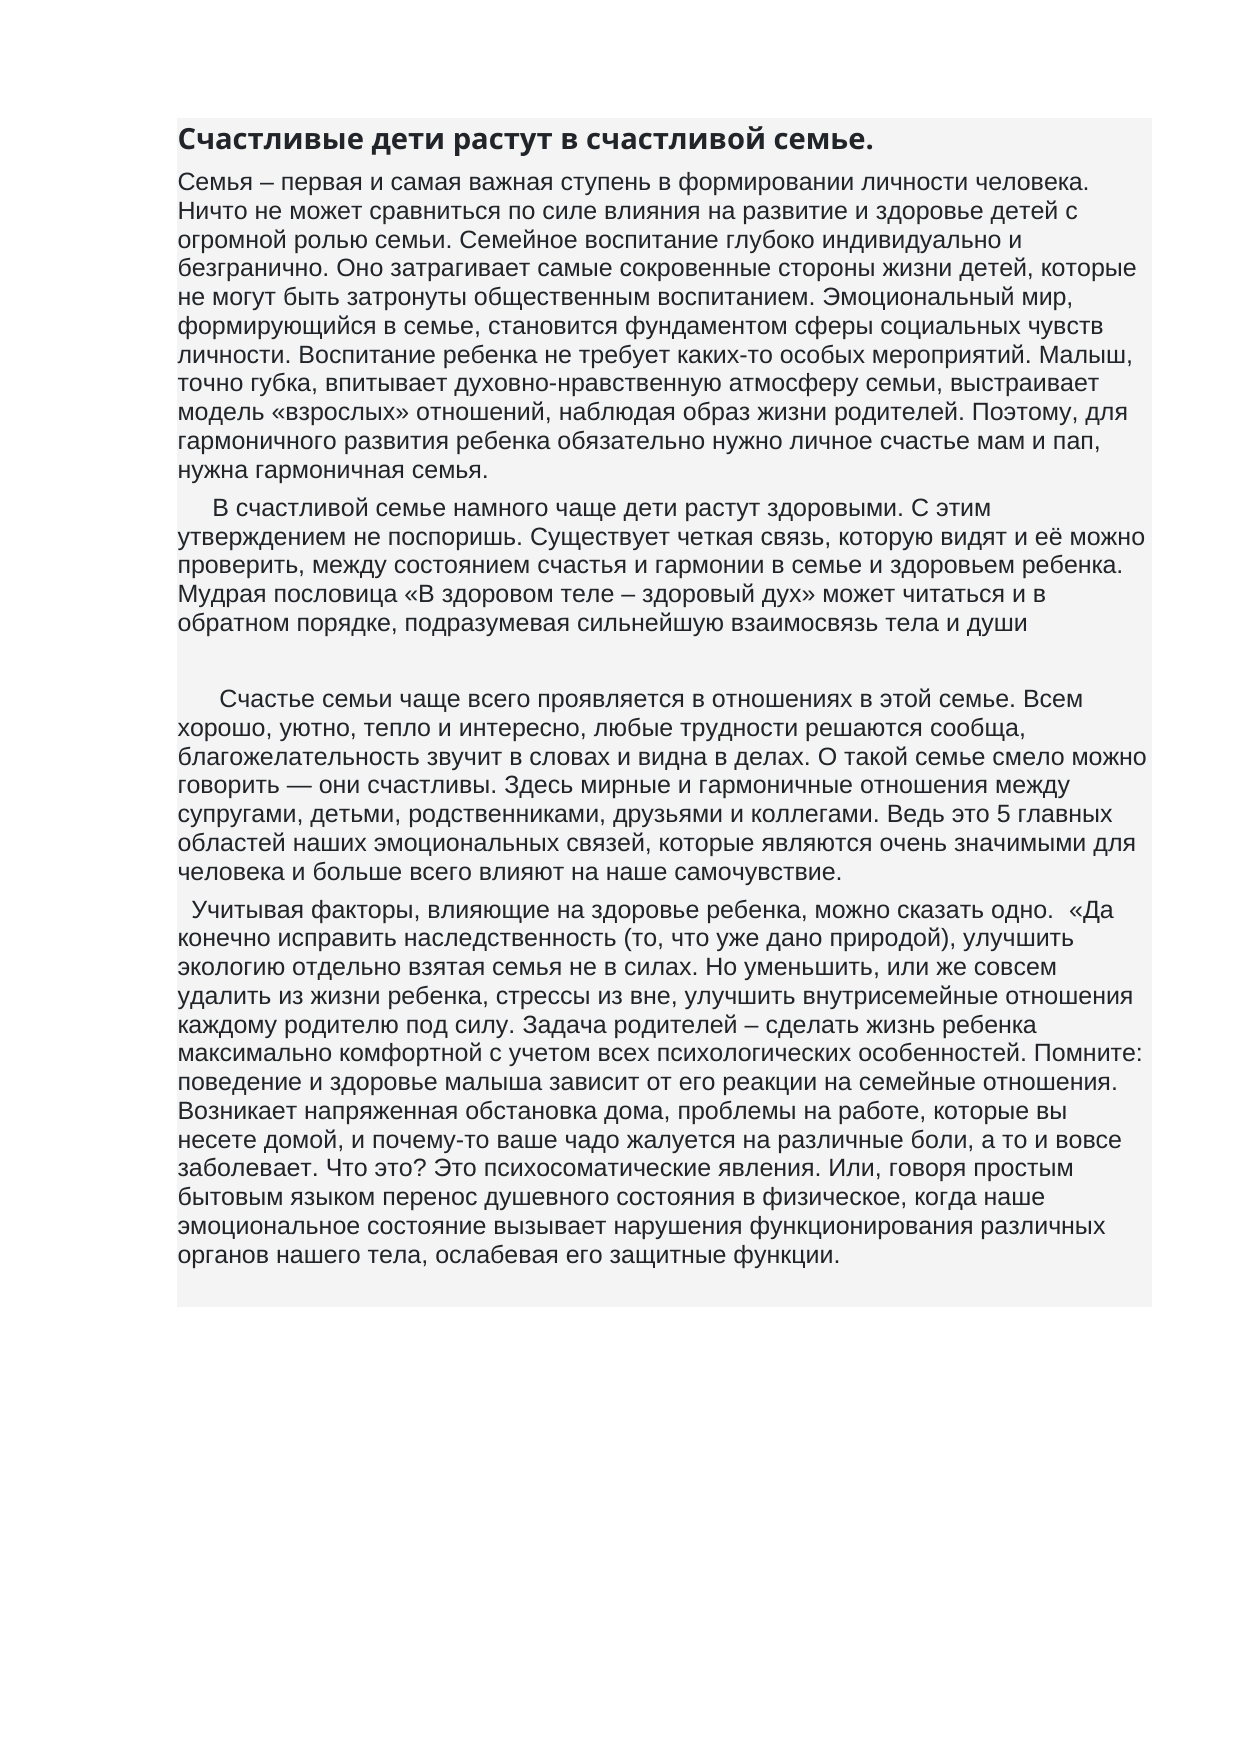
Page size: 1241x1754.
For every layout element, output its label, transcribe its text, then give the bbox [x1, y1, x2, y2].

text Счастливые дети растут в счастливой семье. [177, 118, 1152, 158]
text В счастливой семье намного чаще дети растут здоровыми. С этим утверждением не поспоришь. Существует четкая связь, которую видят и её можно проверить, между состоянием счастья и гармонии в семье и здоровьем ребенка. Мудрая пословица «В здоровом теле – здоровый дух» может читаться и в обратном порядке, подразумевая сильнейшую взаимосвязь тела и души [177, 493, 1152, 637]
text Счастье семьи чаще всего проявляется в отношениях в этой семье. Всем хорошо, уютно, тепло и интересно, любые трудности решаются сообща, благожелательность звучит в словах и видна в делах. О такой семье смело можно говорить — они счастливы. Здесь мирные и гармоничные отношения между супругами, детьми, родственниками, друзьями и коллегами. Ведь это 5 главных областей наших эмоциональных связей, которые являются очень значимыми для человека и больше всего влияют на наше самочувствие. [177, 684, 1152, 885]
text Семья – первая и самая важная ступень в формировании личности человека. Ничто не может сравниться по силе влияния на развитие и здоровье детей с огромной ролью семьи. Семейное воспитание глубоко индивидуально и безгранично. Оно затрагивает самые сокровенные стороны жизни детей, которые не могут быть затронуты общественным воспитанием. Эмоциональный мир, формирующийся в семье, становится фундаментом сферы социальных чувств личности. Воспитание ребенка не требует каких-то особых мероприятий. Малыш, точно губка, впитывает духовно-нравственную атмосферу семьи, выстраивает модель «взрослых» отношений, наблюдая образ жизни родителей. Поэтому, для гармоничного развития ребенка обязательно нужно личное счастье мам и пап, нужна гармоничная семья. [177, 167, 1152, 483]
text Учитывая факторы, влияющие на здоровье ребенка, можно сказать одно. «Да конечно исправить наследственность (то, что уже дано природой), улучшить экологию отдельно взятая семья не в силах. Но уменьшить, или же совсем удалить из жизни ребенка, стрессы из вне, улучшить внутрисемейные отношения каждому родителю под силу. Задача родителей – сделать жизнь ребенка максимально комфортной с учетом всех психологических особенностей. Помните: поведение и здоровье малыша зависит от его реакции на семейные отношения. Возникает напряженная обстановка дома, проблемы на работе, которые вы несете домой, и почему-то ваше чадо жалуется на различные боли, а то и вовсе заболевает. Что это? Это психосоматические явления. Или, говоря простым бытовым языком перенос душевного состояния в физическое, когда наше эмоциональное состояние вызывает нарушения функционирования различных органов нашего тела, ослабевая его защитные функции. [177, 895, 1152, 1268]
